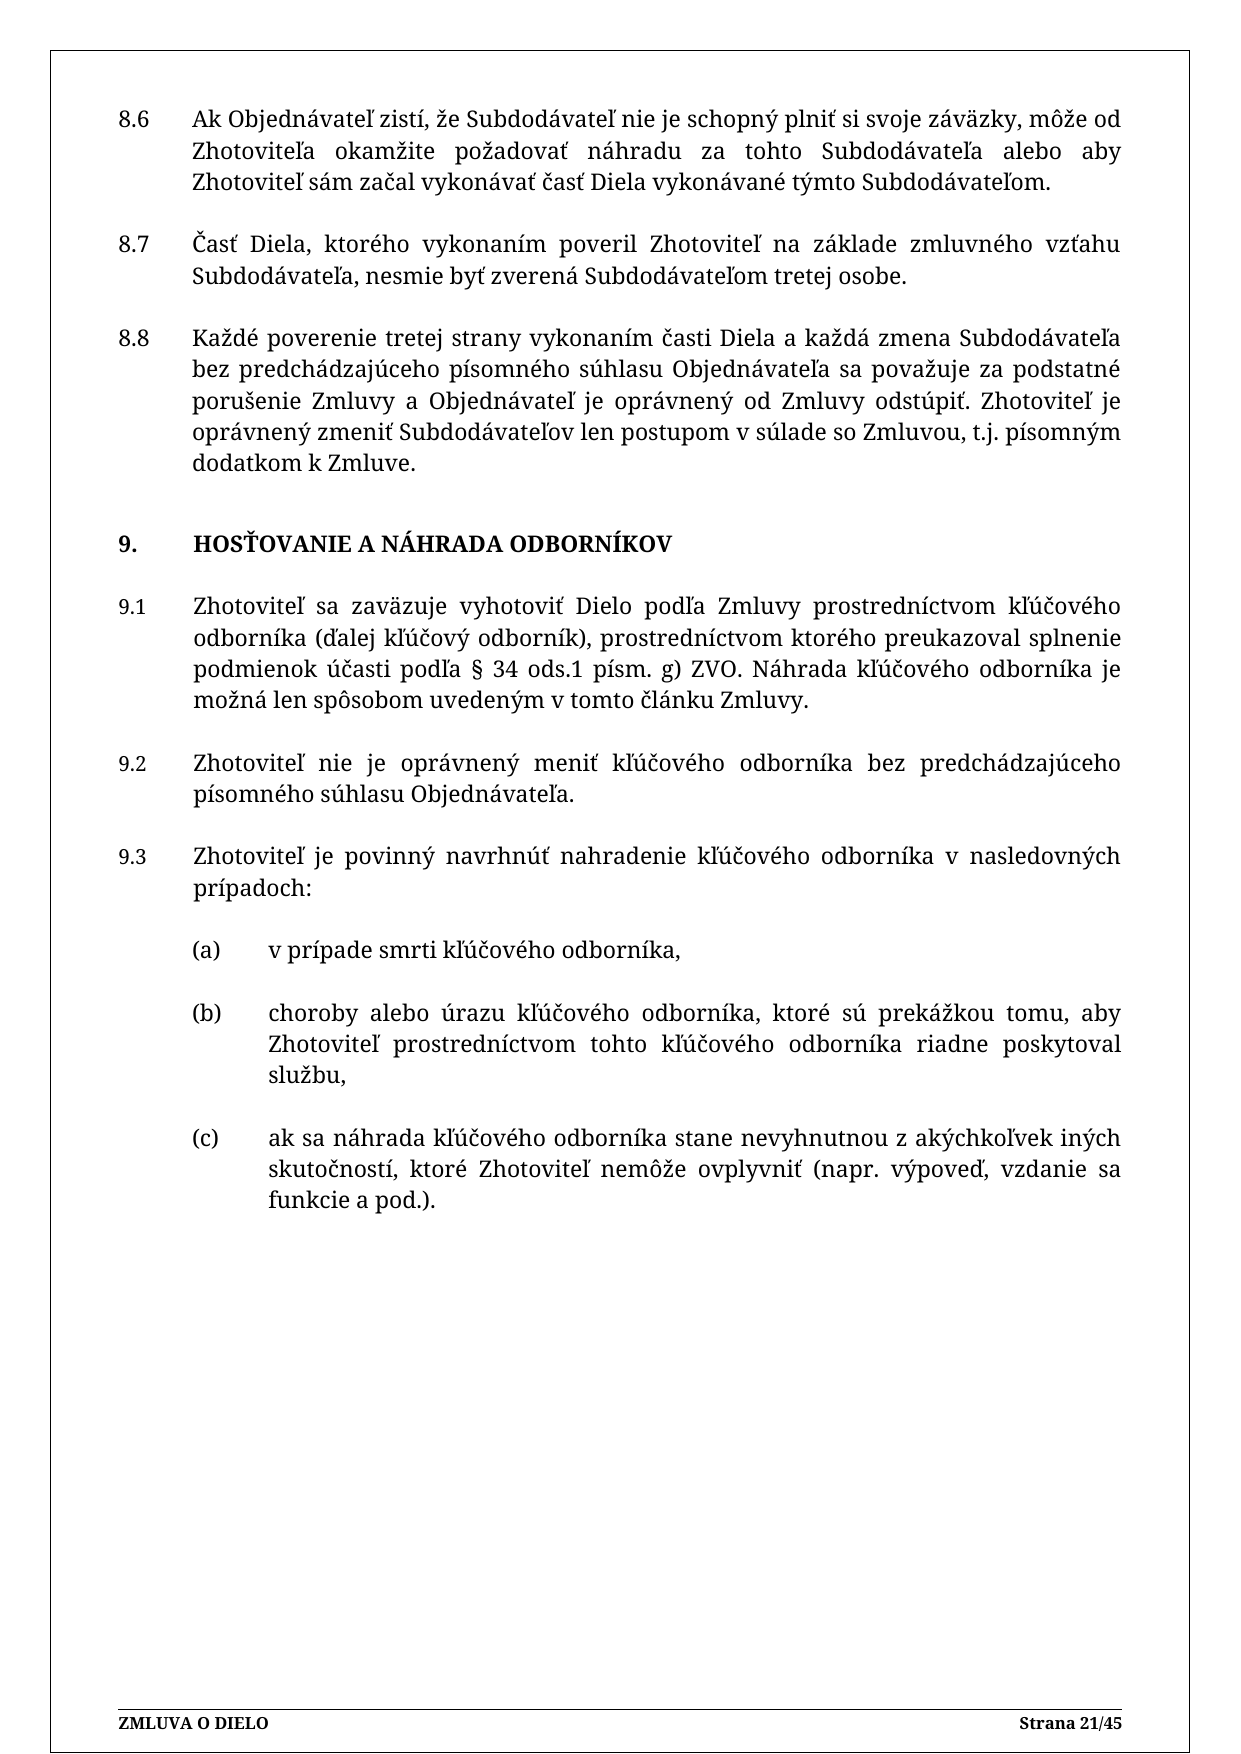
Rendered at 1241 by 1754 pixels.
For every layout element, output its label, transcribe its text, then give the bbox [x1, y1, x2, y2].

list Zhotoviteľ sa zaväzuje vyhotoviť Dielo podľa Zmluvy prostredníctvom kľúčového odborníka (ďalej kľúčový odborník), prostredníctvom ktorého preukazoval splnenie podmienok účasti podľa § 34 ods.1 písm. g) ZVO. Náhrada kľúčového odborníka je možná len spôsobom uvedeným v tomto článku Zmluvy. [118, 590, 1122, 715]
list Časť Diela, ktorého vykonaním poveril Zhotoviteľ na základe zmluvného vzťahu Subdodávateľa, nesmie byť zverená Subdodávateľom tretej osobe. [118, 228, 1122, 291]
list choroby alebo úrazu kľúčového odborníka, ktoré sú prekážkou tomu, aby Zhotoviteľ prostredníctvom tohto kľúčového odborníka riadne poskytoval službu, [192, 996, 1122, 1090]
list Zhotoviteľ nie je oprávnený meniť kľúčového odborníka bez predchádzajúceho písomného súhlasu Objednávateľa. [118, 746, 1122, 809]
list Ak Objednávateľ zistí, že Subdodávateľ nie je schopný plniť si svoje záväzky, môže od Zhotoviteľa okamžite požadovať náhradu za tohto Subdodávateľa alebo aby Zhotoviteľ sám začal vykonávať časť Diela vykonávané týmto Subdodávateľom. [118, 103, 1122, 197]
list Každé poverenie tretej strany vykonaním časti Diela a každá zmena Subdodávateľa bez predchádzajúceho písomného súhlasu Objednávateľa sa považuje za podstatné porušenie Zmluvy a Objednávateľ je oprávnený od Zmluvy odstúpiť. Zhotoviteľ je oprávnený zmeniť Subdodávateľov len postupom v súlade so Zmluvou, t.j. písomným dodatkom k Zmluve. [118, 322, 1122, 478]
list HOSŤOVANIE A NÁHRADA ODBORNÍKOV [118, 528, 1122, 559]
list v prípade smrti kľúčového odborníka, [192, 934, 1122, 965]
list Zhotoviteľ je povinný navrhnúť nahradenie kľúčového odborníka v nasledovných prípadoch: [118, 840, 1122, 903]
list ak sa náhrada kľúčového odborníka stane nevyhnutnou z akýchkoľvek iných skutočností, ktoré Zhotoviteľ nemôže ovplyvniť (napr. výpoveď, vzdanie sa funkcie a pod.). [192, 1121, 1122, 1215]
